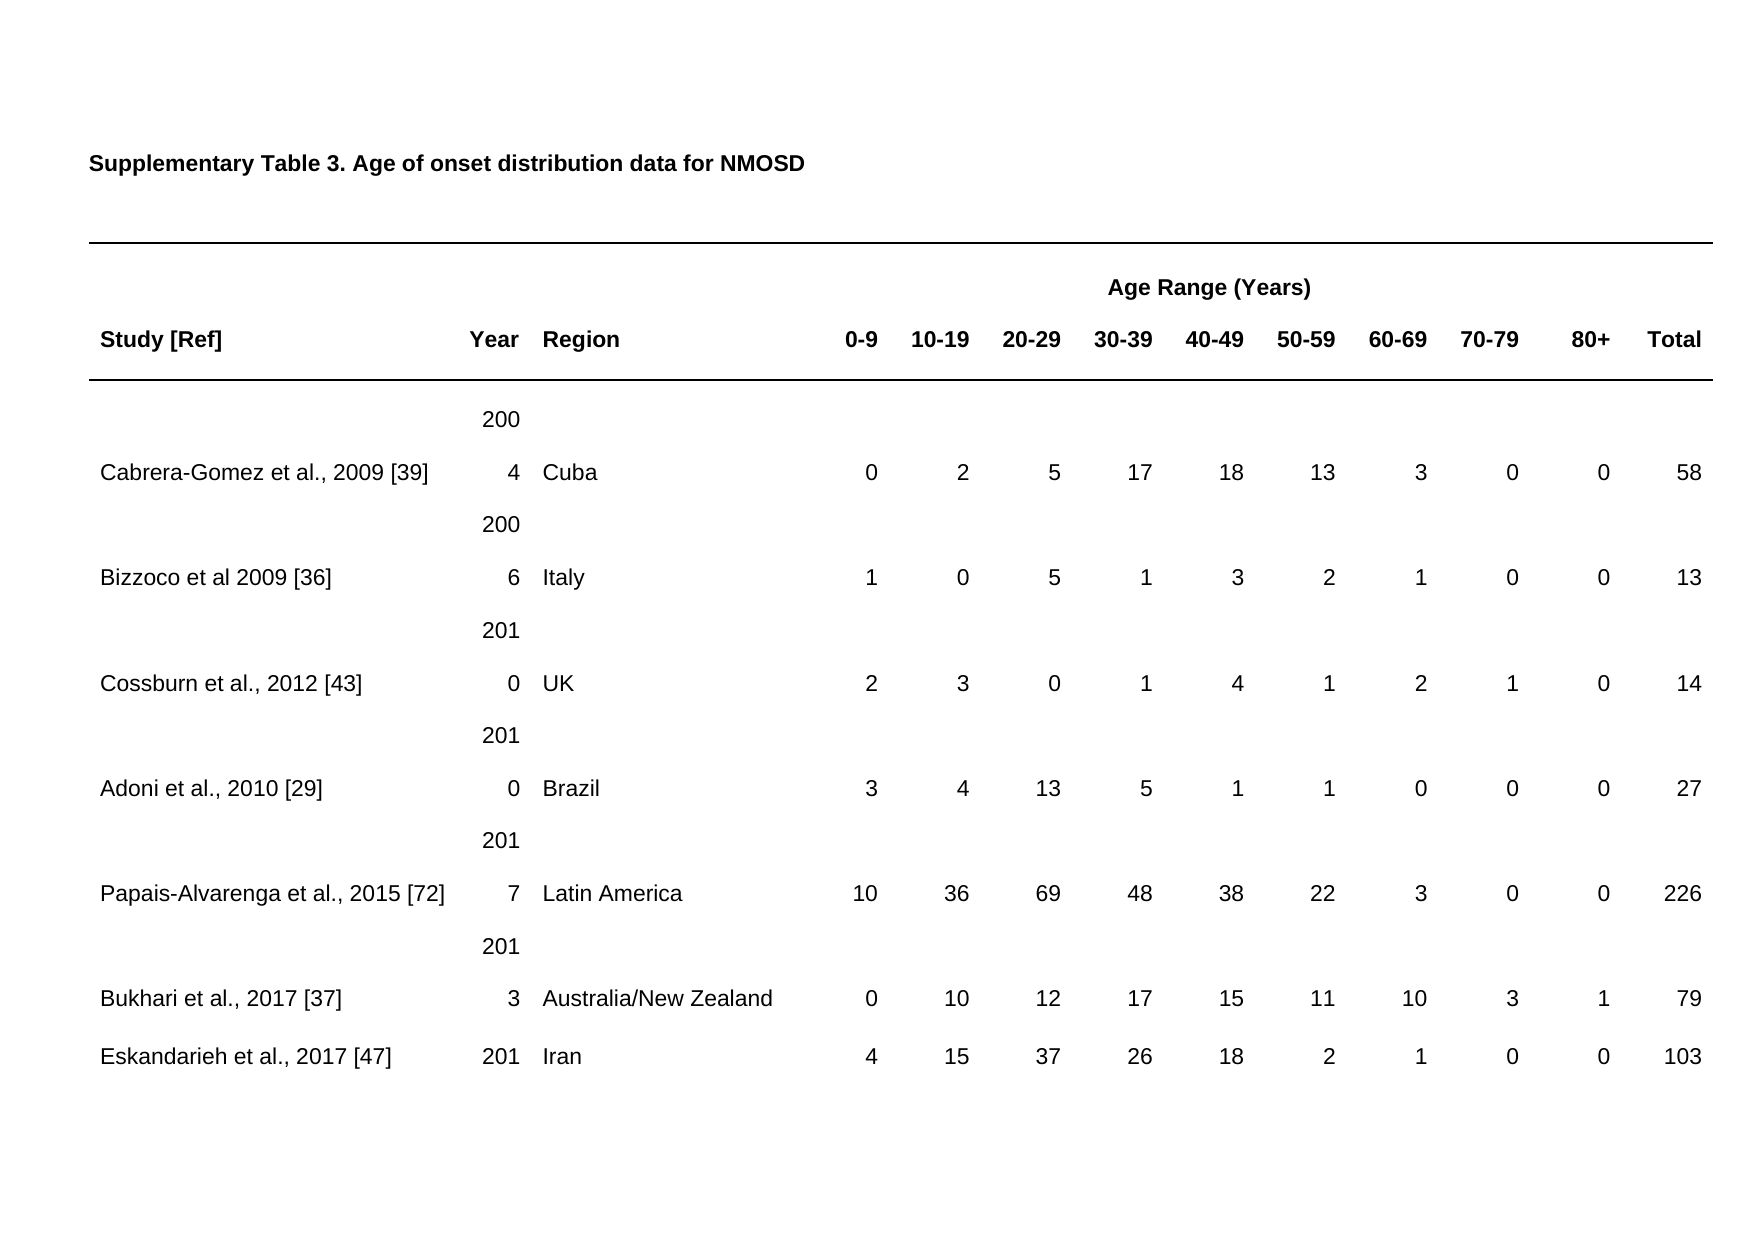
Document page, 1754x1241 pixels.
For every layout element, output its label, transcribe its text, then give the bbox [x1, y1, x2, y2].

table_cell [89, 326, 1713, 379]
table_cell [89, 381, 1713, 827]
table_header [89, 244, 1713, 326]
text Supplementary Table 3. Age of onset distribution data for NMOSD [89, 150, 1604, 176]
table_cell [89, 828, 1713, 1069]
